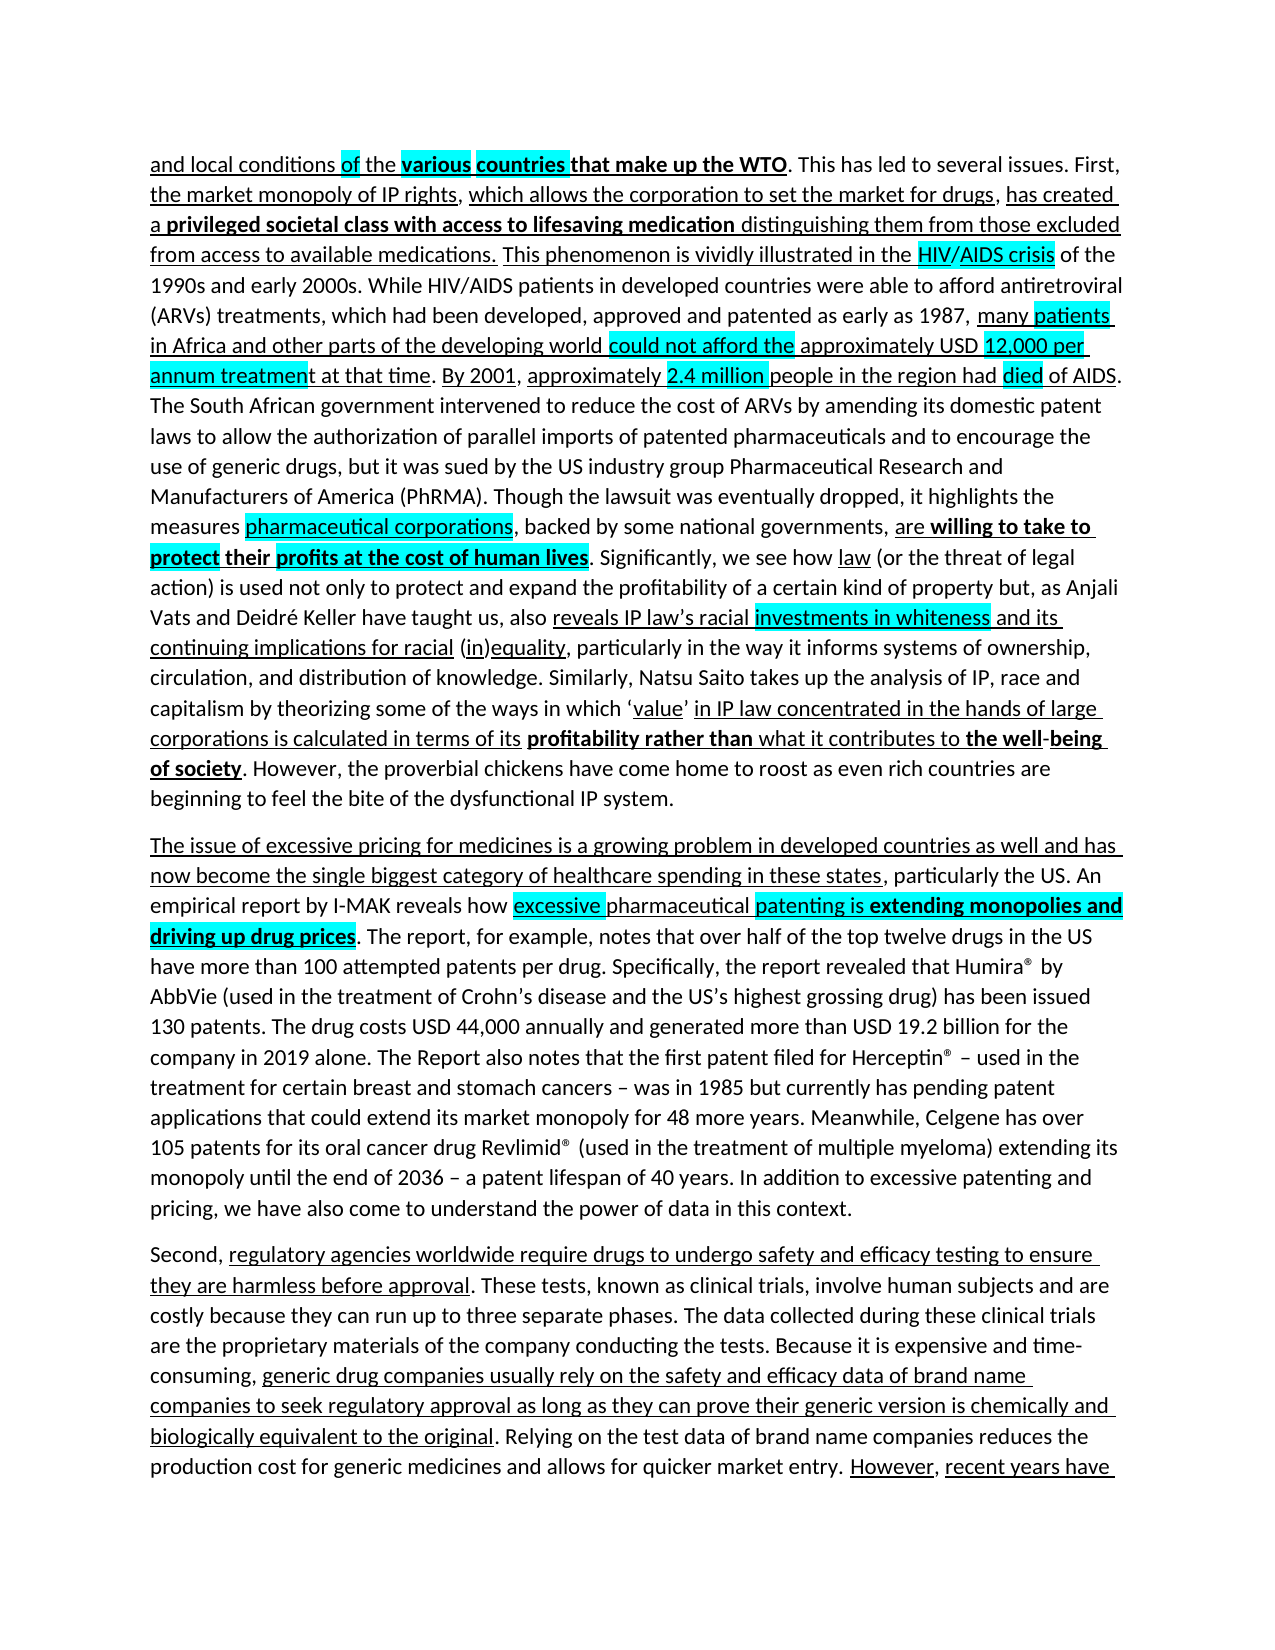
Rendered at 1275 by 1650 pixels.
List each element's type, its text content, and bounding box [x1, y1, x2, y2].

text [150, 150, 1125, 812]
text The issue of excessive pricing for medicines is a growing problem in developed countries as well and has now become the single biggest category of healthcare spending in these states, particularly the US. An empirical report by I-MAK reveals how excessive pharmaceutical patenting is extending monopolies and driving up drug prices. The report, for example, notes that over half of the top twelve drugs in the US have more than 100 attempted patents per drug. Specifically, the report revealed that Humira® by AbbVie (used in the treatment of Crohn’s disease and the US’s highest grossing drug) has been issued 130 patents. The drug costs USD 44,000 annually and generated more than USD 19.2 billion for the company in 2019 alone. The Report also notes that the first patent filed for Herceptin® – used in the treatment for certain breast and stomach cancers – was in 1985 but currently has pending patent applications that could extend its market monopoly for 48 more years. Meanwhile, Celgene has over 105 patents for its oral cancer drug Revlimid® (used in the treatment of multiple myeloma) extending its monopoly until the end of 2036 – a patent lifespan of 40 years. In addition to excessive patenting and pricing, we have also come to understand the power of data in this context. [150, 831, 1125, 1222]
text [150, 1241, 1125, 1480]
